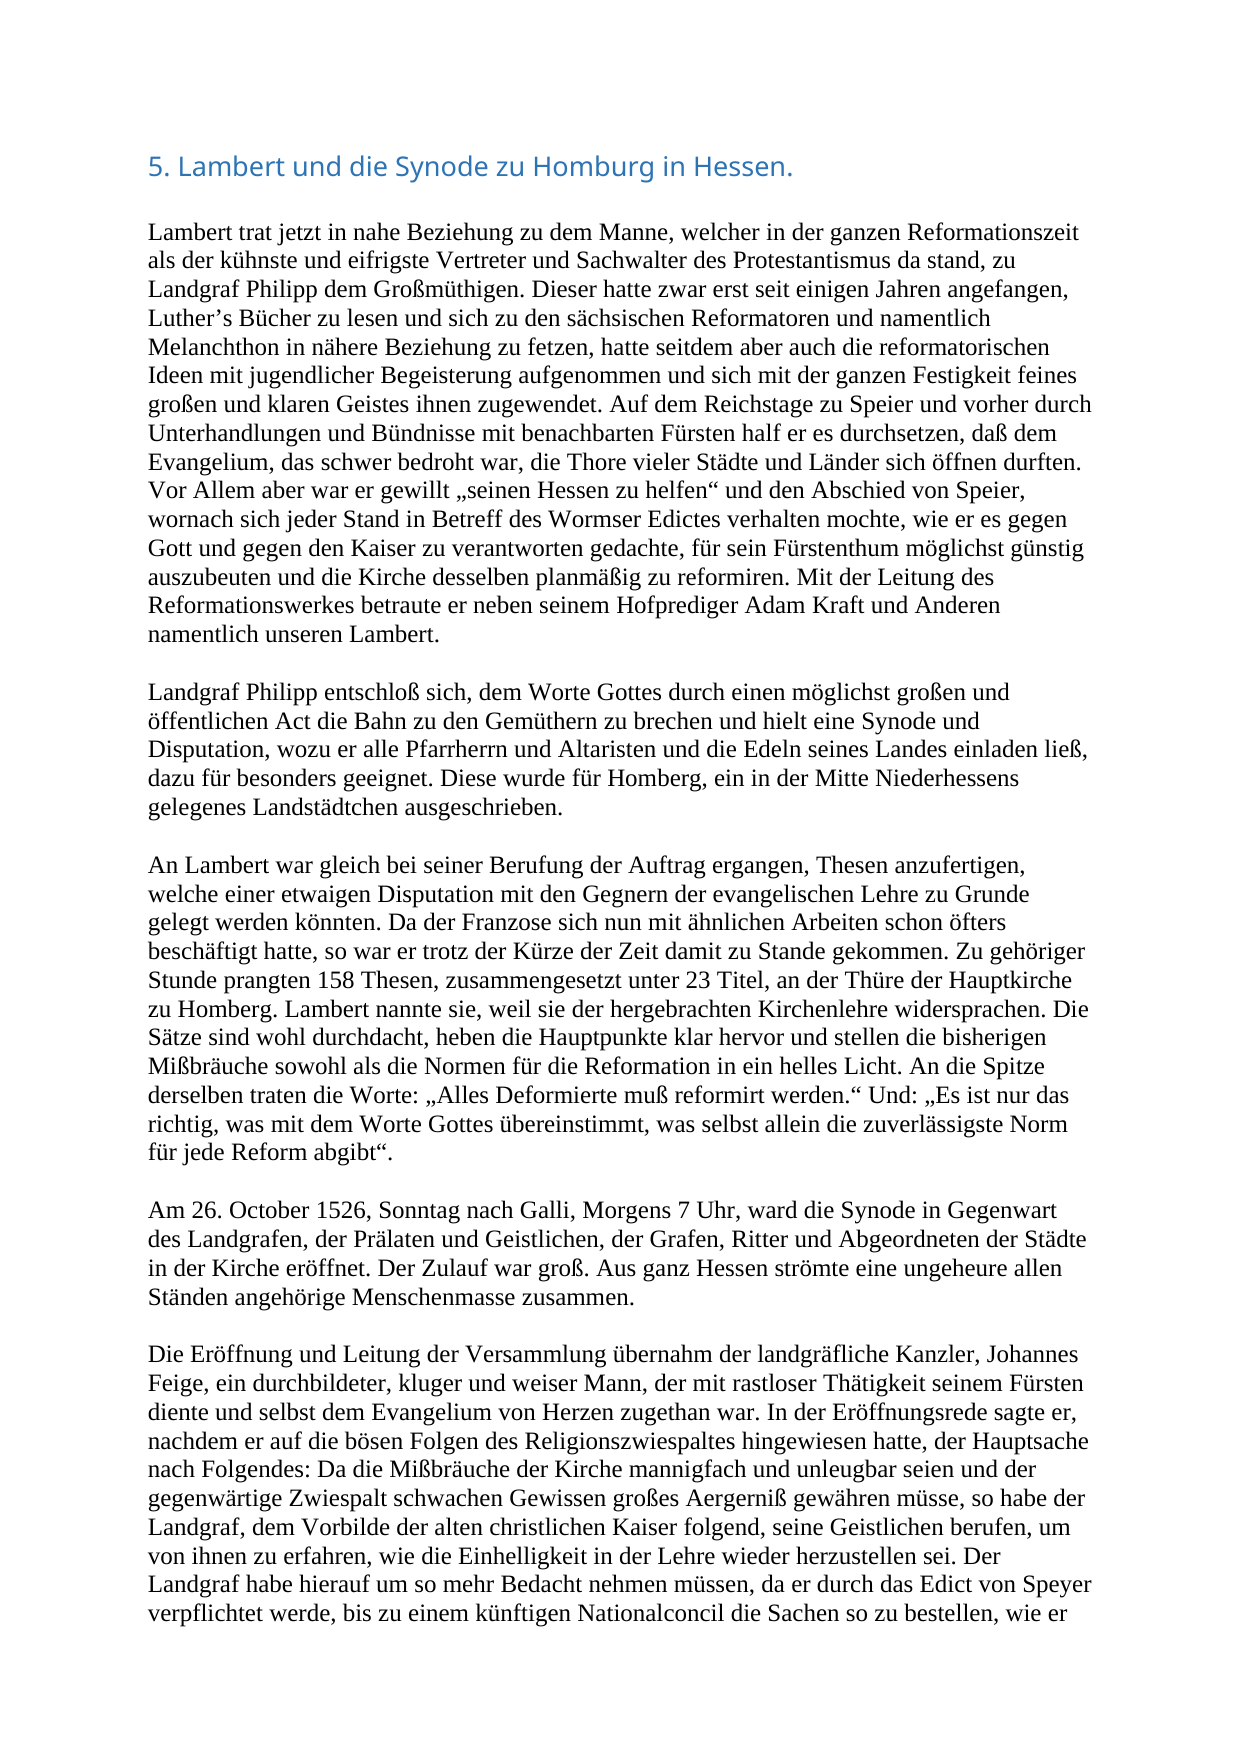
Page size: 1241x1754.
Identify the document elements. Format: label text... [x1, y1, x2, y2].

text Landgraf Philipp entschloß sich, dem Worte Gottes durch einen möglichst großen und öffentlichen Act die Bahn zu den Gemüthern zu brechen und hielt eine Synode und Disputation, wozu er alle Pfarrherrn und Altaristen und die Edeln seines Landes einladen ließ, dazu für besonders geeignet. Diese wurde für Homberg, ein in der Mitte Niederhessens gelegenes Landstädtchen ausgeschrieben. [148, 677, 1093, 821]
text Am 26. October 1526, Sonntag nach Galli, Morgens 7 Uhr, ward die Synode in Gegenwart des Landgrafen, der Prälaten und Geistlichen, der Grafen, Ritter und Abgeordneten der Städte in der Kirche eröffnet. Der Zulauf war groß. Aus ganz Hessen strömte eine ungeheure allen Ständen angehörige Menschenmasse zusammen. [148, 1195, 1093, 1310]
text An Lambert war gleich bei seiner Berufung der Auftrag ergangen, Thesen anzufertigen, welche einer etwaigen Disputation mit den Gegnern der evangelischen Lehre zu Grunde gelegt werden könnten. Da der Franzose sich nun mit ähnlichen Arbeiten schon öfters beschäftigt hatte, so war er trotz der Kürze der Zeit damit zu Stande gekommen. Zu gehöriger Stunde prangten 158 Thesen, zusammengesetzt unter 23 Titel, an der Thüre der Hauptkirche zu Homberg. Lambert nannte sie, weil sie der hergebrachten Kirchenlehre widersprachen. Die Sätze sind wohl durchdacht, heben die Hauptpunkte klar hervor und stellen die bisherigen Mißbräuche sowohl als die Normen für die Reformation in ein helles Licht. An die Spitze derselben traten die Worte: „Alles Deformierte muß reformirt werden.“ Und: „Es ist nur das richtig, was mit dem Worte Gottes übereinstimmt, was selbst allein die zuverlässigste Norm für jede Reform abgibt“. [148, 850, 1093, 1166]
text Lambert trat jetzt in nahe Beziehung zu dem Manne, welcher in der ganzen Reformationszeit als der kühnste und eifrigste Vertreter und Sachwalter des Protestantismus da stand, zu Landgraf Philipp dem Großmüthigen. Dieser hatte zwar erst seit einigen Jahren angefangen, Luther’s Bücher zu lesen und sich zu den sächsischen Reformatoren und namentlich Melanchthon in nähere Beziehung zu fetzen, hatte seitdem aber auch die reformatorischen Ideen mit jugendlicher Begeisterung aufgenommen und sich mit der ganzen Festigkeit feines großen und klaren Geistes ihnen zugewendet. Auf dem Reichstage zu Speier und vorher durch Unterhandlungen und Bündnisse mit benachbarten Fürsten half er es durchsetzen, daß dem Evangelium, das schwer bedroht war, die Thore vieler Städte und Länder sich öffnen durften. Vor Allem aber war er gewillt „seinen Hessen zu helfen“ und den Abschied von Speier, wornach sich jeder Stand in Betreff des Wormser Edictes verhalten mochte, wie er es gegen Gott und gegen den Kaiser zu verantworten gedachte, für sein Fürstenthum möglichst günstig auszubeuten und die Kirche desselben planmäßig zu reformiren. Mit der Leitung des Reformationswerkes betraute er neben seinem Hofprediger Adam Kraft und Anderen namentlich unseren Lambert. [148, 217, 1093, 648]
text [148, 1339, 1093, 1627]
subtitle 5. Lambert und die Synode zu Homburg in Hessen. [148, 148, 1093, 184]
